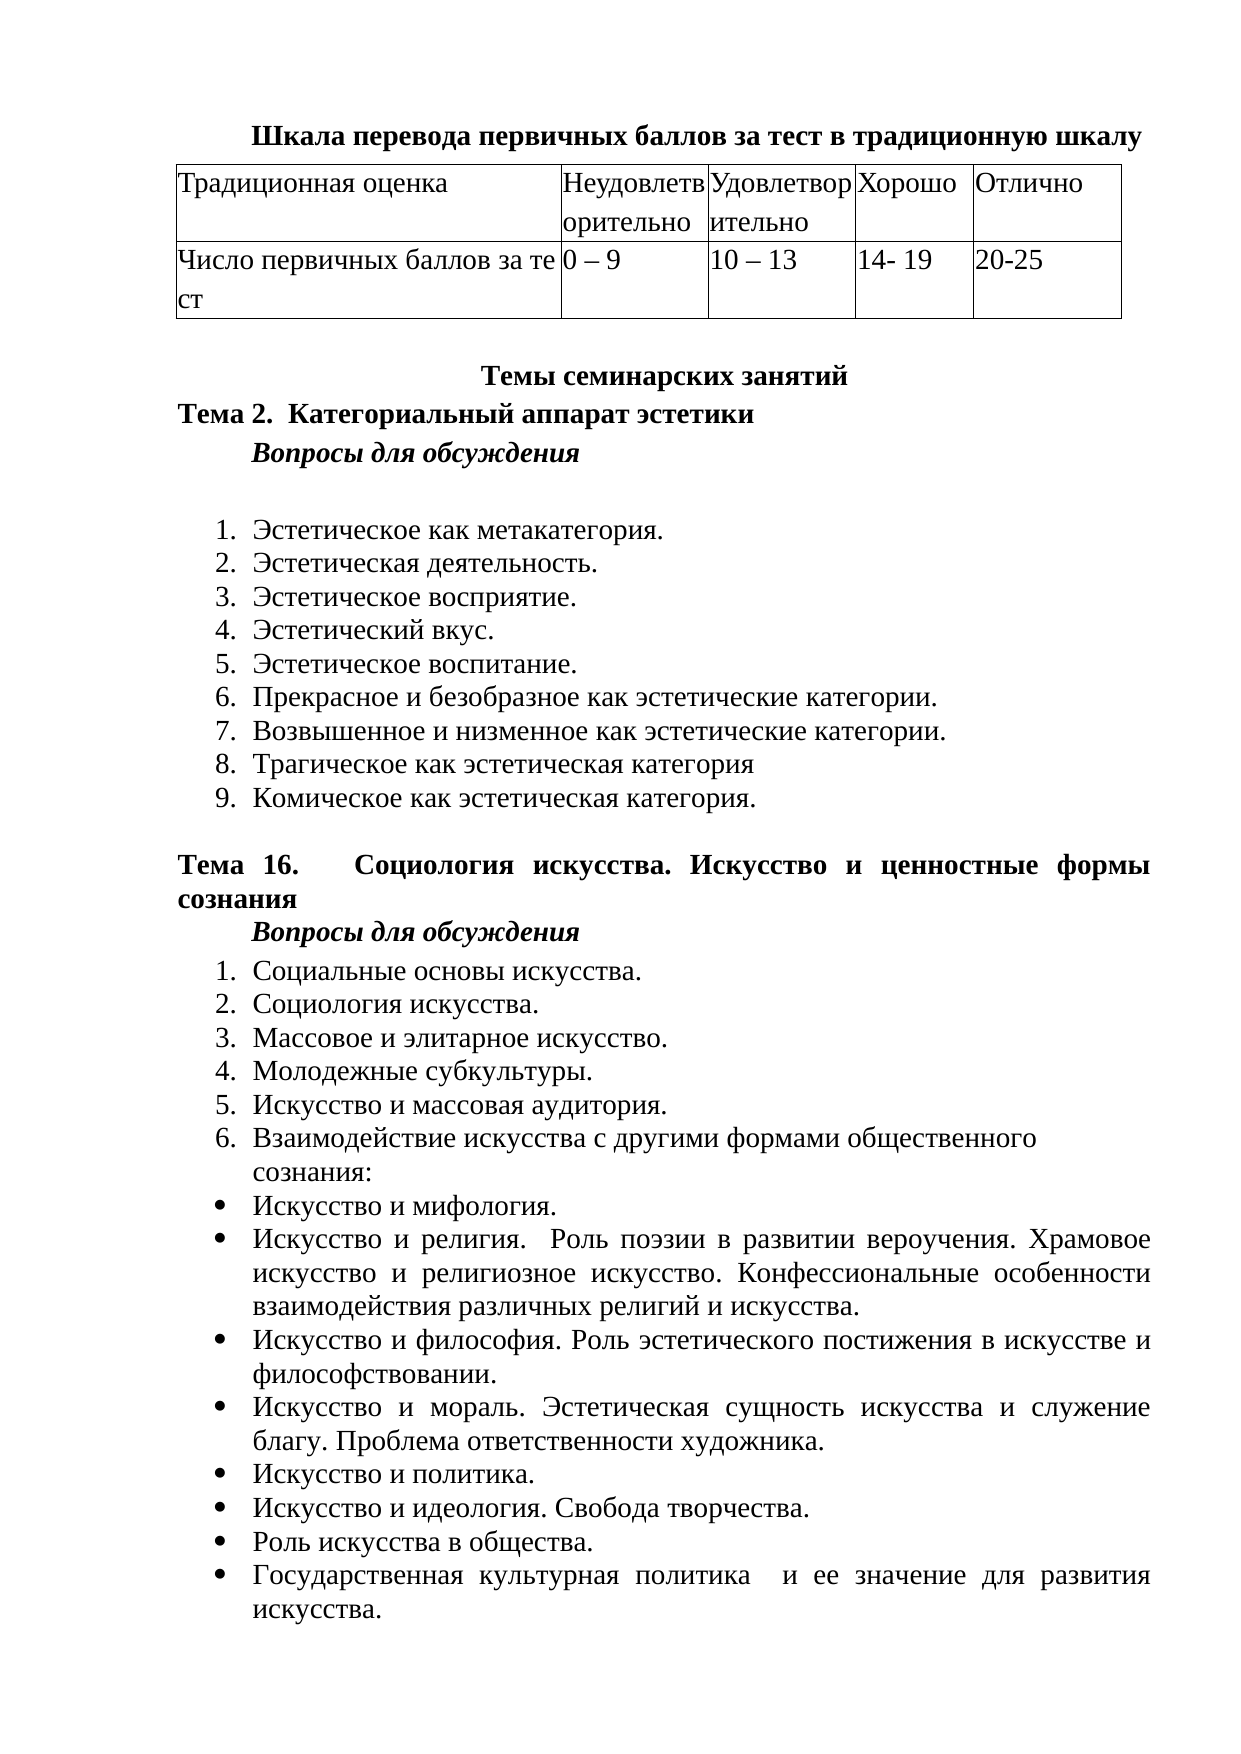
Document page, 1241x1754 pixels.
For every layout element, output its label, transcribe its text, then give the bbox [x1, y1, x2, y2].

list Прекрасное и безобразное как эстетические категории. [215, 679, 1152, 713]
list Роль искусства в общества. [215, 1524, 1152, 1557]
table_cell Число первичных баллов за тест [177, 242, 561, 318]
list Возвышенное и низменное как эстетические категории. [215, 713, 1152, 747]
text Вопросы для обсуждения [177, 435, 1152, 468]
text Тема 2. Категориальный аппарат эстетики [177, 396, 1152, 430]
text Вопросы для обсуждения [177, 914, 1152, 948]
table_header Неудовлетворительно [562, 165, 708, 241]
table_cell 10 – 13 [709, 242, 855, 318]
text Шкала перевода первичных баллов за тест в традиционную шкалу [251, 118, 1152, 152]
table_cell 14- 19 [856, 242, 973, 318]
table_header Отлично [974, 165, 1121, 241]
list Эстетическая деятельность. [215, 545, 1152, 579]
list Искусство и религия. Роль поэзии в развитии вероучения. Храмовое искусство и религиозное искусство. Конфессиональные особенности взаимодействия различных религий и искусства. [215, 1221, 1152, 1322]
list Эстетическое воспитание. [215, 646, 1152, 679]
list Искусство и мораль. Эстетическая сущность искусства и служение благу. Проблема ответственности художника. [215, 1389, 1152, 1456]
list Социальные основы искусства. [215, 953, 1152, 986]
list Трагическое как эстетическая категория [215, 747, 1152, 780]
list Искусство и политика. [215, 1456, 1152, 1490]
list Искусство и мифология. [215, 1188, 1152, 1221]
table_header Хорошо [856, 165, 973, 241]
list Искусство и массовая аудитория. [215, 1087, 1152, 1121]
list Социология искусства. [215, 986, 1152, 1020]
list Молодежные субкультуры. [215, 1053, 1152, 1087]
table_cell 20-25 [974, 242, 1121, 318]
list Эстетическое как метакатегория. [215, 512, 1152, 545]
list Эстетический вкус. [215, 612, 1152, 646]
table_header Удовлетворительно [709, 165, 855, 241]
list Массовое и элитарное искусство. [215, 1020, 1152, 1053]
text Тема 16. Социология искусства. Искусство и ценностные формы сознания [177, 847, 1152, 914]
list Искусство и философия. Роль эстетического постижения в искусстве и философствовании. [215, 1322, 1152, 1389]
table_header Традиционная оценка [177, 165, 561, 241]
text Темы семинарских занятий [177, 358, 1152, 391]
list Эстетическое восприятие. [215, 579, 1152, 612]
list Взаимодействие искусства с другими формами общественного сознания: [215, 1121, 1152, 1188]
list Искусство и идеология. Свобода творчества. [215, 1490, 1152, 1524]
table_cell 0 – 9 [562, 242, 708, 318]
list Государственная культурная политика и ее значение для развития искусства. [215, 1557, 1152, 1624]
list Комическое как эстетическая категория. [215, 780, 1152, 814]
